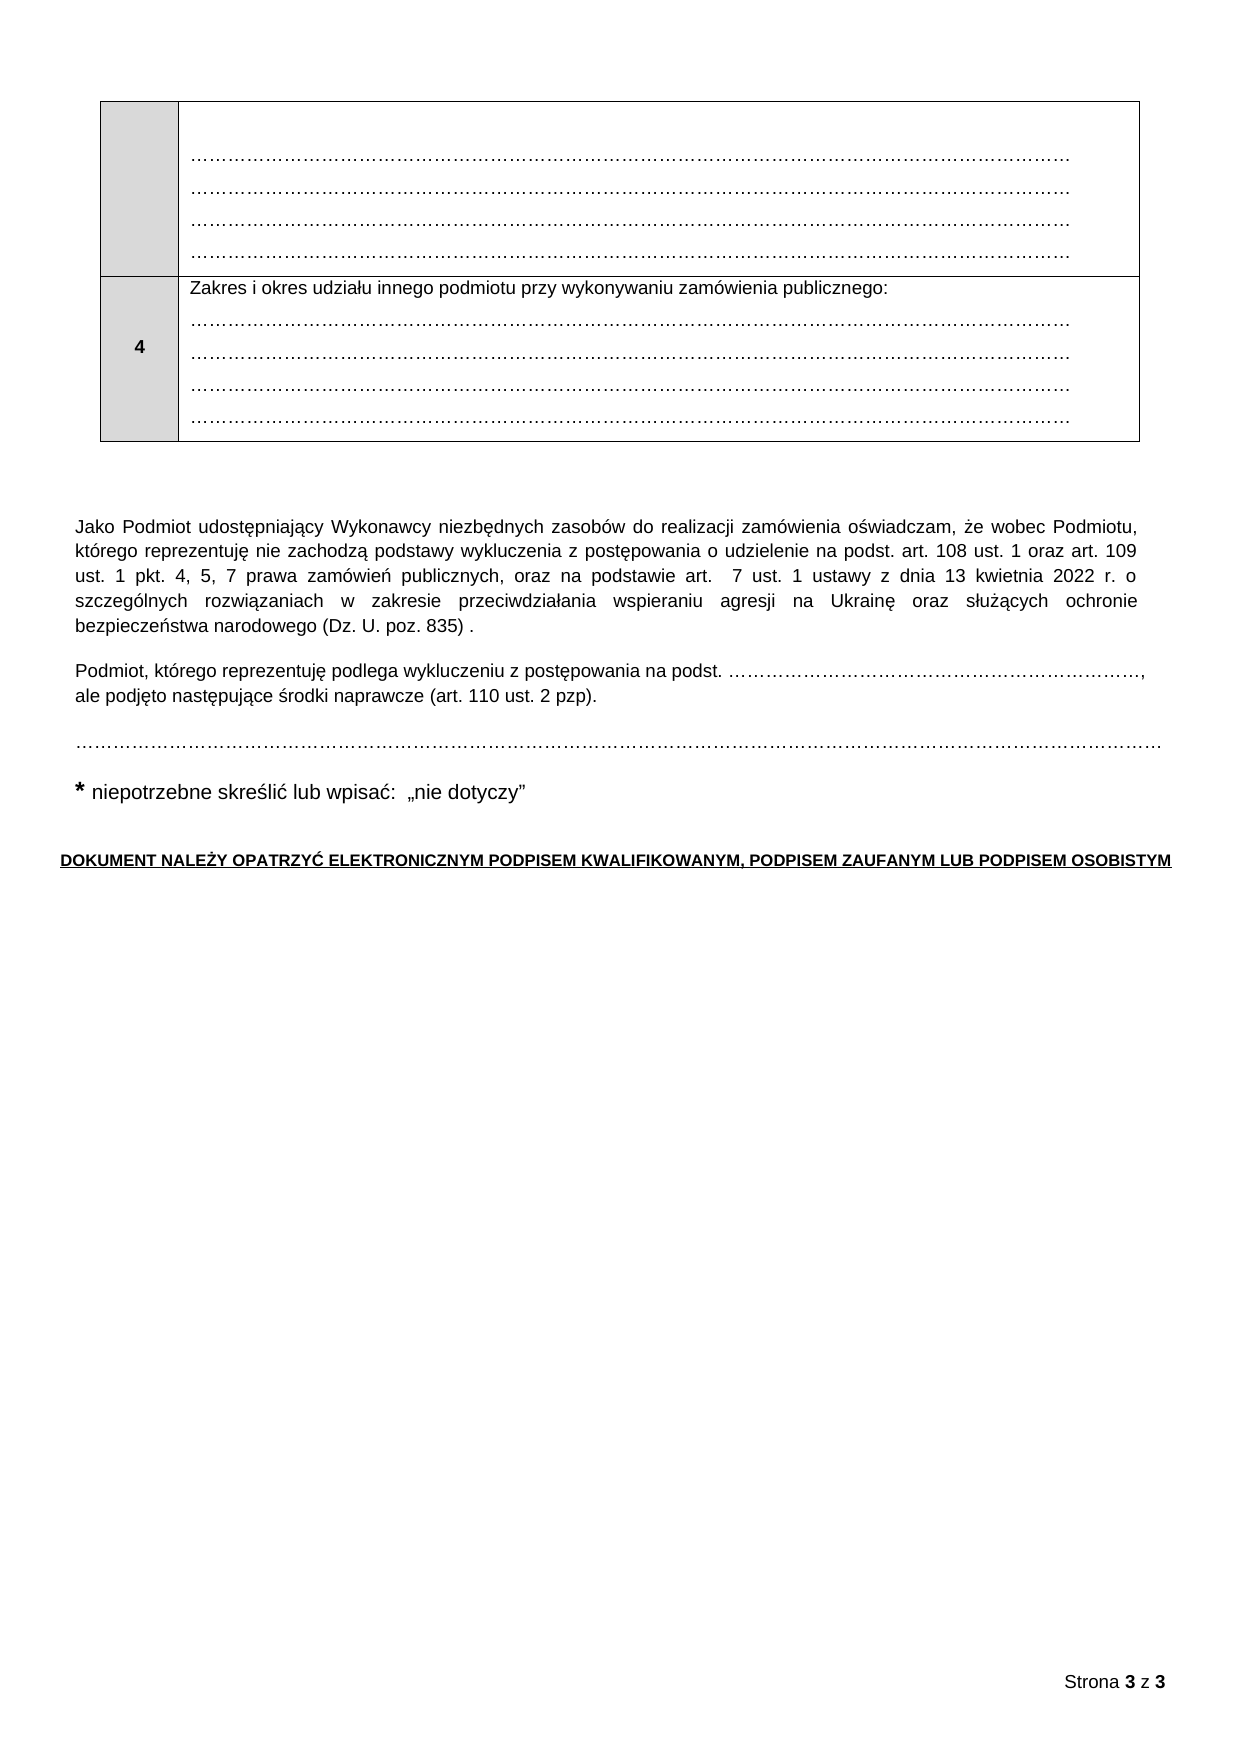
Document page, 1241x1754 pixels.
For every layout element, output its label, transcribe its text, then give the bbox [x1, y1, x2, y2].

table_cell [179, 102, 1139, 276]
text Podmiot, którego reprezentuję podlega wykluczeniu z postępowania na podst. …………………………………………………………, ale podjęto następujące środki naprawcze (art. 110 ust. 2 pzp). [75, 660, 1165, 707]
text ………………………………………………………………………………………………………………………………………………………… [75, 731, 1165, 752]
text * niepotrzebne skreślić lub wpisać: „nie dotyczy” [75, 776, 1165, 805]
table_cell 4 [101, 277, 178, 441]
table_cell 3 [101, 102, 178, 276]
text DOKUMENT NALEŻY OPATRZYĆ ELEKTRONICZNYM PODPISEM KWALIFIKOWANYM, PODPISEM ZAUFANYM LUB PODPISEM OSOBISTYM [60, 851, 1183, 870]
text Jako Podmiot udostępniający Wykonawcy niezbędnych zasobów do realizacji zamówienia oświadczam, że wobec Podmiotu, którego reprezentuję nie zachodzą podstawy wykluczenia z postępowania o udzielenie na podst. art. 108 ust. 1 oraz art. 109 ust. 1 pkt. 4, 5, 7 prawa zamówień publicznych, oraz na podstawie art. 7 ust. 1 ustawy z dnia 13 kwietnia 2022 r. o szczególnych rozwiązaniach w zakresie przeciwdziałania wspieraniu agresji na Ukrainę oraz służących ochronie bezpieczeństwa narodowego (Dz. U. poz. 835) . [75, 515, 1138, 636]
table_cell Zakres i okres udziału innego podmiotu przy wykonywaniu zamówienia publicznego: …………………………………………………………………………………………………………………………… …………………………………………………………………………………………………………………………… …………………………………………………………………………………………………………………………… …………………………………………………………………………………………………………………………… [179, 277, 1139, 441]
